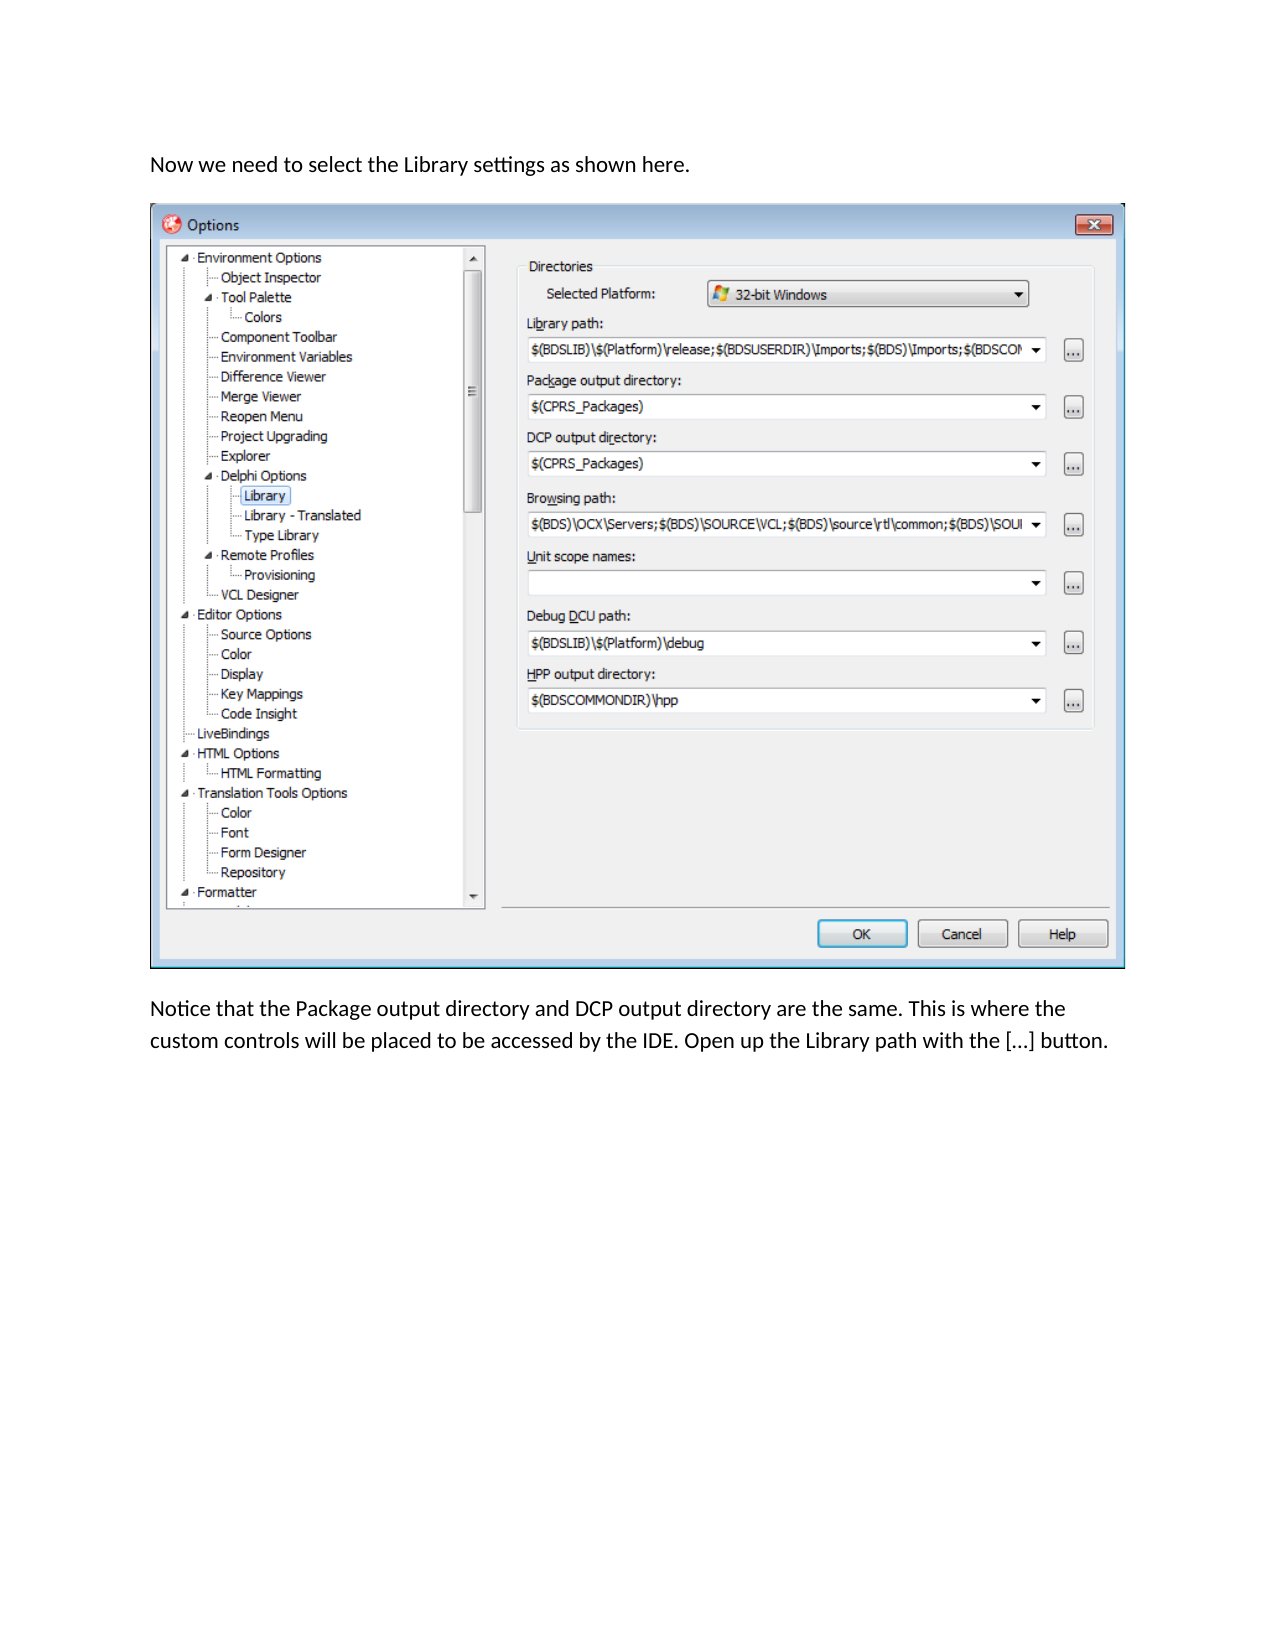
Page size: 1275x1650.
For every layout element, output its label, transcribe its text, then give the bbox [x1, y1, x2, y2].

text Notice that the Package output directory and DCP output directory are the same. This is where the custom controls will be placed to be accessed by the IDE. Open up the Library path with the […] button. [150, 994, 1125, 1054]
picture [150, 203, 1125, 969]
text Now we need to select the Library settings as shown here. [150, 150, 1125, 178]
